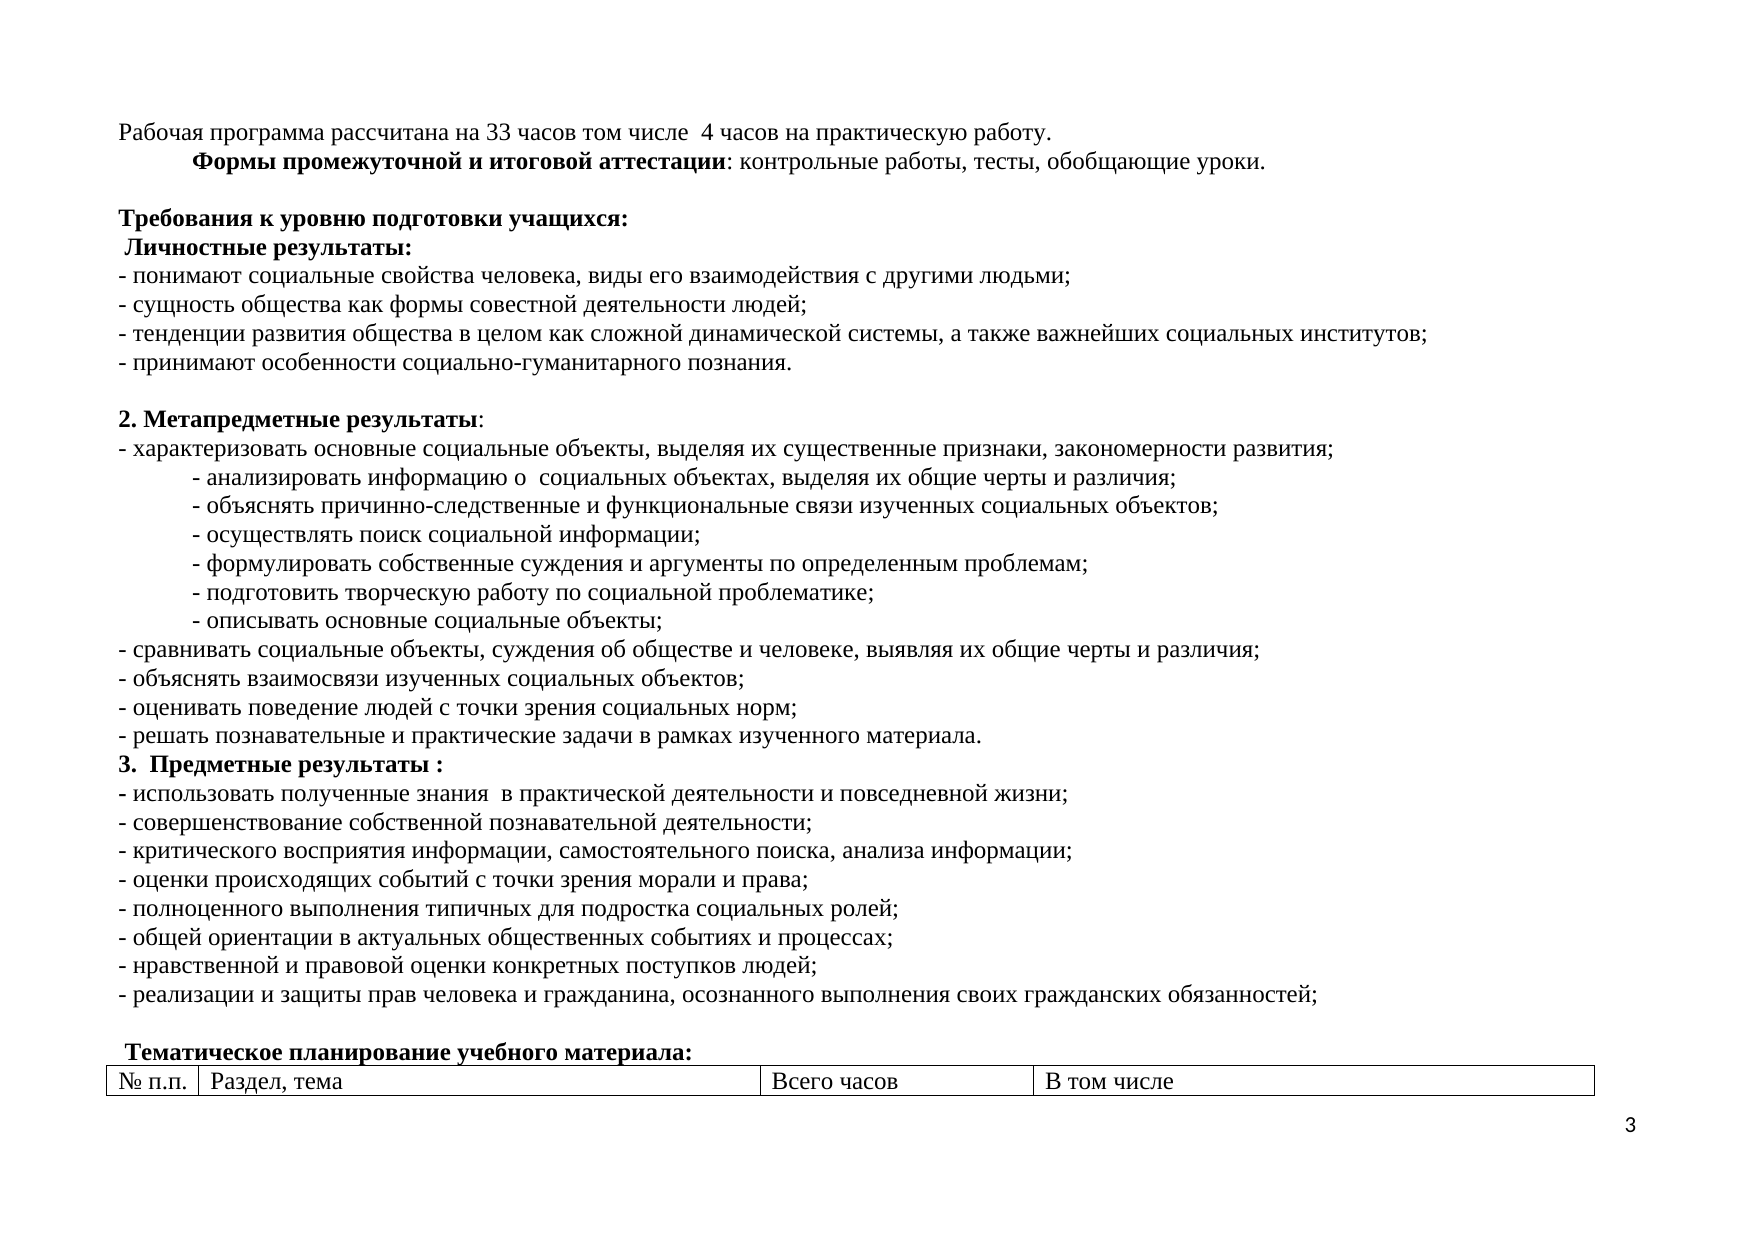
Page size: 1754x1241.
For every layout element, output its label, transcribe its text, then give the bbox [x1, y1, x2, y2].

text - подготовить творческую работу по социальной проблематике; [118, 577, 1636, 605]
text - оценки происходящих событий с точки зрения морали и права; [118, 864, 1636, 893]
text 3. Предметные результаты : [118, 749, 1636, 778]
text - сущность общества как формы совестной деятельности людей; [118, 289, 1636, 318]
text - характеризовать основные социальные объекты, выделяя их существенные признаки, закономерности развития; [118, 433, 1636, 462]
text - тенденции развития общества в целом как сложной динамической системы, а также важнейших социальных институтов; [118, 318, 1636, 347]
text - оценивать поведение людей с точки зрения социальных норм; [118, 692, 1636, 720]
text 2. Метапредметные результаты: [118, 404, 1636, 433]
text - формулировать собственные суждения и аргументы по определенным проблемам; [118, 548, 1636, 577]
text - реализации и защиты прав человека и гражданина, осознанного выполнения своих гражданских обязанностей; [118, 979, 1636, 1008]
text - анализировать информацию о социальных объектах, выделяя их общие черты и различия; [118, 462, 1636, 490]
text - объяснять взаимосвязи изученных социальных объектов; [118, 663, 1636, 692]
text - сравнивать социальные объекты, суждения об обществе и человеке, выявляя их общие черты и различия; [118, 634, 1636, 663]
text Формы промежуточной и итоговой аттестации: контрольные работы, тесты, обобщающие уроки. [118, 146, 1636, 175]
table_header Всего часов [761, 1066, 1033, 1095]
table_header № п.п. [107, 1066, 198, 1095]
text - описывать основные социальные объекты; [118, 605, 1636, 634]
text - критического восприятия информации, самостоятельного поиска, анализа информации; [118, 835, 1636, 864]
text - совершенствование собственной познавательной деятельности; [118, 807, 1636, 835]
text - принимают особенности социально-гуманитарного познания. [118, 347, 1636, 375]
text - нравственной и правовой оценки конкретных поступков людей; [118, 950, 1636, 979]
text Тематическое планирование учебного материала: [118, 1037, 1636, 1065]
text - полноценного выполнения типичных для подростка социальных ролей; [118, 893, 1636, 922]
text Личностные результаты: [118, 232, 1636, 260]
text - понимают социальные свойства человека, виды его взаимодействия с другими людьми; [118, 260, 1636, 289]
text Требования к уровню подготовки учащихся: [118, 203, 1636, 232]
table_header Раздел, тема [199, 1066, 760, 1095]
table_header В том числе [1034, 1066, 1594, 1095]
text - осуществлять поиск социальной информации; [118, 519, 1636, 548]
text - решать познавательные и практические задачи в рамках изученного материала. [118, 720, 1636, 749]
text - общей ориентации в актуальных общественных событиях и процессах; [118, 922, 1636, 950]
text Рабочая программа рассчитана на 33 часов том числе 4 часов на практическую работу. [118, 117, 1636, 146]
text - использовать полученные знания в практической деятельности и повседневной жизни; [118, 778, 1636, 807]
text - объяснять причинно-следственные и функциональные связи изученных социальных объектов; [118, 490, 1636, 519]
